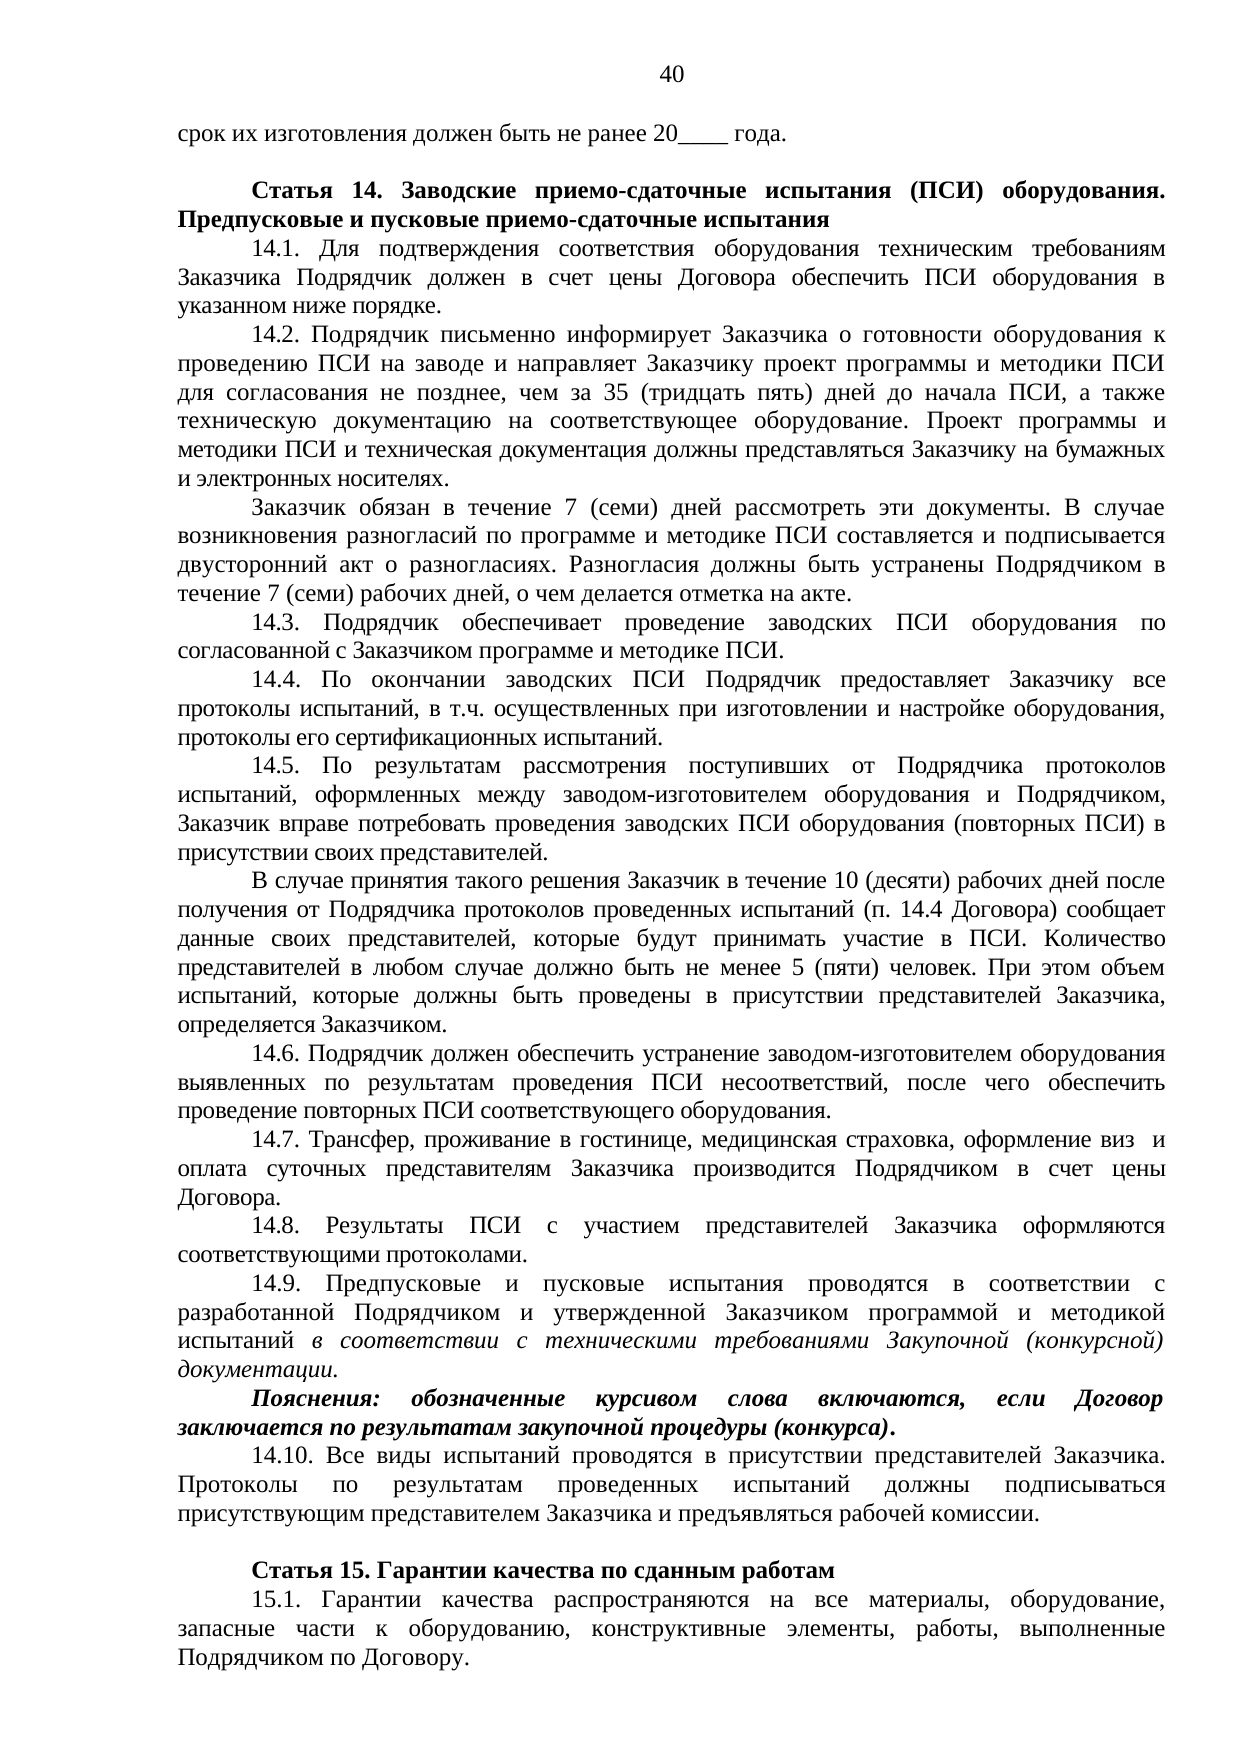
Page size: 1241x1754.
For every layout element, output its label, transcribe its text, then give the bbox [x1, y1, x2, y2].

text В случае принятия такого решения Заказчик в течение 10 (десяти) рабочих дней после получения от Подрядчика протоколов проведенных испытаний (п. 14.4 Договора) сообщает данные своих представителей, которые будут принимать участие в ПСИ. Количество представителей в любом случае должно быть не менее 5 (пяти) человек. При этом объем испытаний, которые должны быть проведены в присутствии представителей Заказчика, определяется Заказчиком. [177, 866, 1166, 1038]
text 14.7. Трансфер, проживание в гостинице, медицинская страховка, оформление виз и оплата суточных представителям Заказчика производится Подрядчиком в счет цены Договора. [177, 1124, 1166, 1211]
text Статья 14. Заводские приемо-сдаточные испытания (ПСИ) оборудования. Предпусковые и пусковые приемо-сдаточные испытания [177, 176, 1166, 233]
text 14.10. Все виды испытаний проводятся в присутствии представителей Заказчика. Протоколы по результатам проведенных испытаний должны подписываться присутствующим представителем Заказчика и предъявляться рабочей комиссии. [177, 1441, 1166, 1527]
text 14.2. Подрядчик письменно информирует Заказчика о готовности оборудования к проведению ПСИ на заводе и направляет Заказчику проект программы и методики ПСИ для согласования не позднее, чем за 35 (тридцать пять) дней до начала ПСИ, а также техническую документацию на соответствующее оборудование. Проект программы и методики ПСИ и техническая документация должны представляться Заказчику на бумажных и электронных носителях. [177, 319, 1166, 492]
text 14.3. Подрядчик обеспечивает проведение заводских ПСИ оборудования по согласованной с Заказчиком программе и методике ПСИ. [177, 607, 1166, 664]
text Заказчик обязан в течение 7 (семи) дней рассмотреть эти документы. В случае возникновения разногласий по программе и методике ПСИ составляется и подписывается двусторонний акт о разногласиях. Разногласия должны быть устранены Подрядчиком в течение 7 (семи) рабочих дней, о чем делается отметка на акте. [177, 492, 1166, 607]
text Пояснения: обозначенные курсивом слова включаются, если Договор заключается по результатам закупочной процедуры (конкурса). [177, 1383, 1166, 1441]
text 15.1. Гарантии качества распространяются на все материалы, оборудование, запасные части к оборудованию, конструктивные элементы, работы, выполненные Подрядчиком по Договору. [177, 1584, 1166, 1671]
text 14.1. Для подтверждения соответствия оборудования техническим требованиям Заказчика Подрядчик должен в счет цены Договора обеспечить ПСИ оборудования в указанном ниже порядке. [177, 233, 1166, 319]
text Статья 15. Гарантии качества по сданным работам [177, 1556, 1166, 1584]
text 14.8. Результаты ПСИ с участием представителей Заказчика оформляются соответствующими протоколами. [177, 1211, 1166, 1268]
text 14.5. По результатам рассмотрения поступивших от Подрядчика протоколов испытаний, оформленных между заводом-изготовителем оборудования и Подрядчиком, Заказчик вправе потребовать проведения заводских ПСИ оборудования (повторных ПСИ) в присутствии своих представителей. [177, 751, 1166, 866]
text 14.6. Подрядчик должен обеспечить устранение заводом-изготовителем оборудования выявленных по результатам проведения ПСИ несоответствий, после чего обеспечить проведение повторных ПСИ соответствующего оборудования. [177, 1038, 1166, 1124]
text 14.9. Предпусковые и пусковые испытания проводятся в соответствии с разработанной Подрядчиком и утвержденной Заказчиком программой и методикой испытаний в соответствии с техническими требованиями Закупочной (конкурсной) документации. [177, 1268, 1166, 1383]
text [177, 118, 1166, 147]
text 14.4. По окончании заводских ПСИ Подрядчик предоставляет Заказчику все протоколы испытаний, в т.ч. осуществленных при изготовлении и настройке оборудования, протоколы его сертификационных испытаний. [177, 664, 1166, 751]
